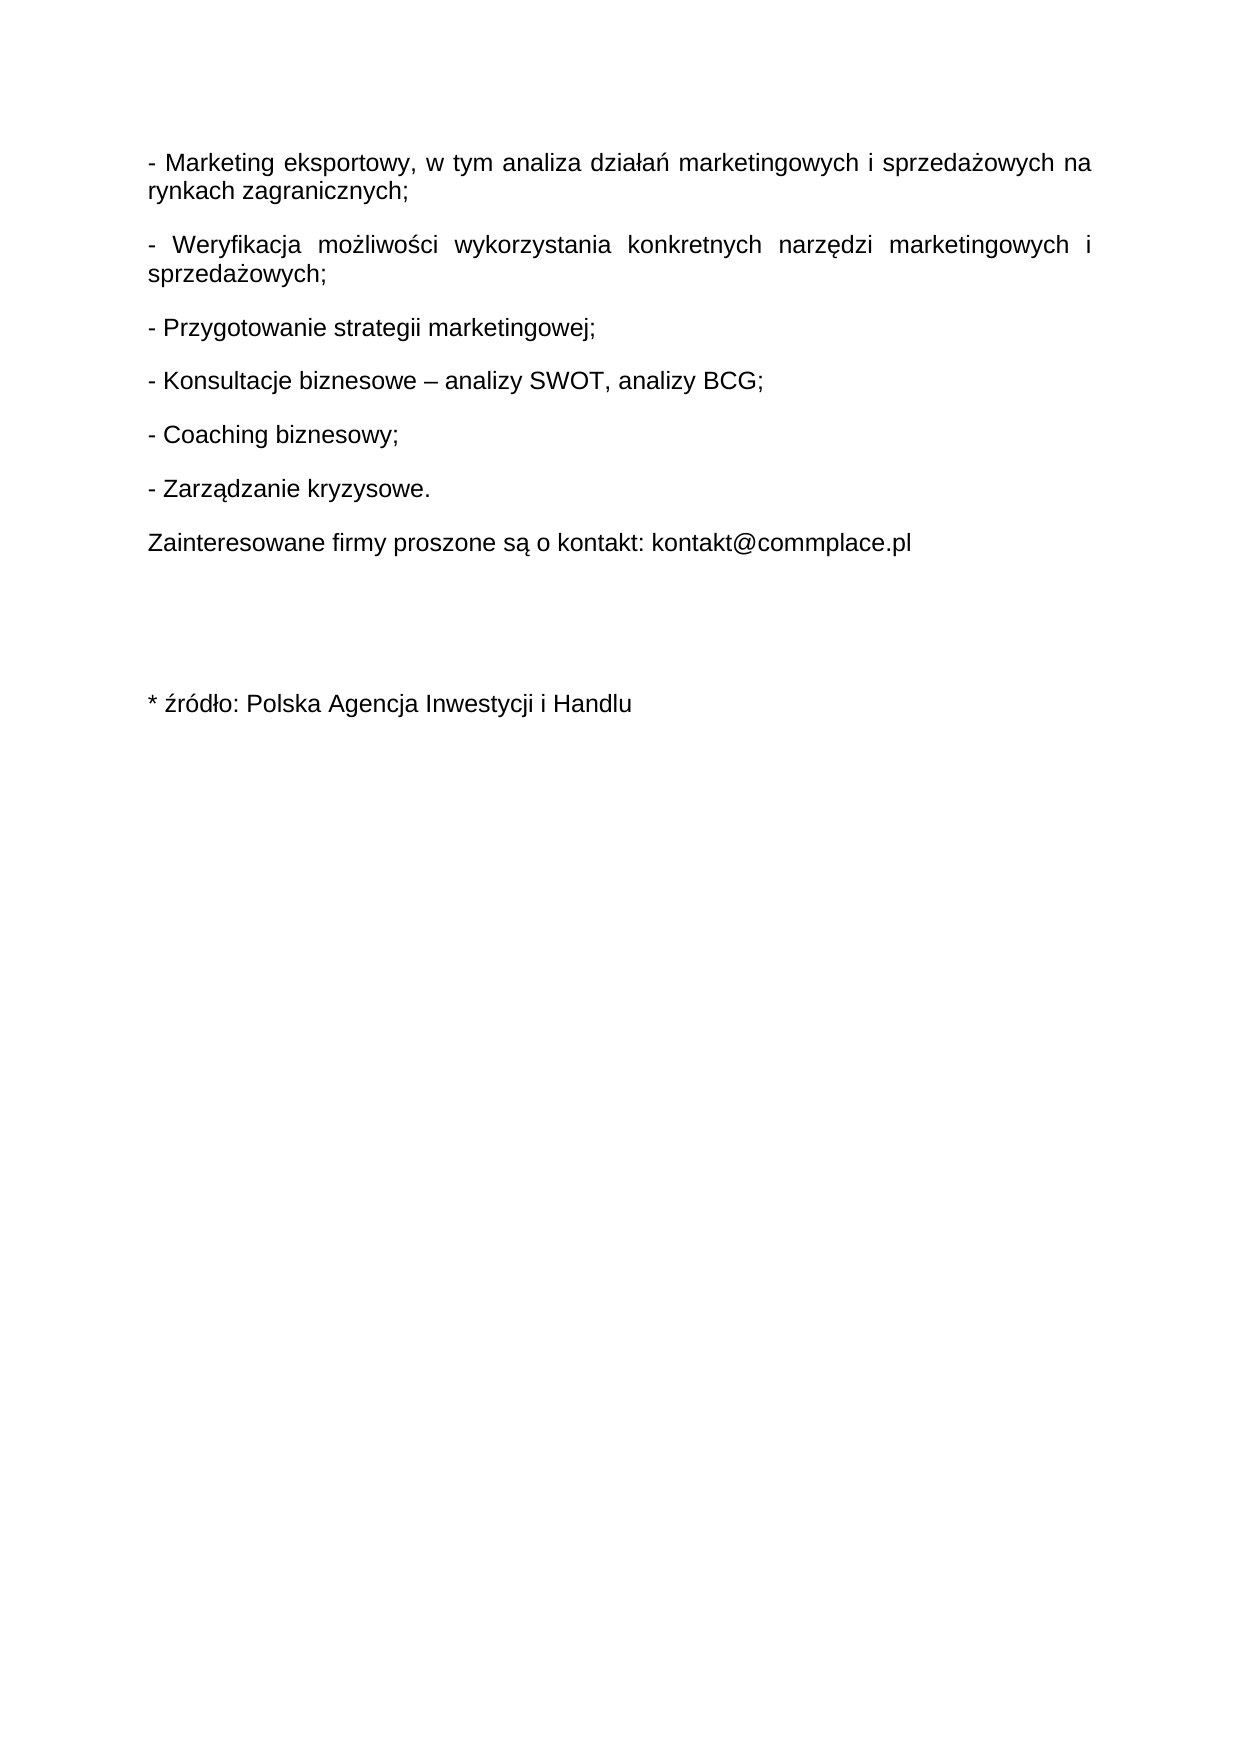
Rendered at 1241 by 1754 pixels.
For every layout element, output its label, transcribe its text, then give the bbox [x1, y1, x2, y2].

text Zainteresowane firmy proszone są o kontakt: kontakt@commplace.pl [148, 528, 1093, 556]
text - Konsultacje biznesowe – analizy SWOT, analizy BCG; [148, 366, 1093, 395]
text - Zarządzanie kryzysowe. [148, 474, 1093, 503]
text - Przygotowanie strategii marketingowej; [148, 313, 1093, 341]
text - Coaching biznesowy; [148, 420, 1093, 449]
text * źródło: Polska Agencja Inwestycji i Handlu [148, 689, 1093, 718]
text - Marketing eksportowy, w tym analiza działań marketingowych i sprzedażowych na rynkach zagranicznych; [148, 148, 1093, 205]
text - Weryfikacja możliwości wykorzystania konkretnych narzędzi marketingowych i sprzedażowych; [148, 230, 1093, 288]
